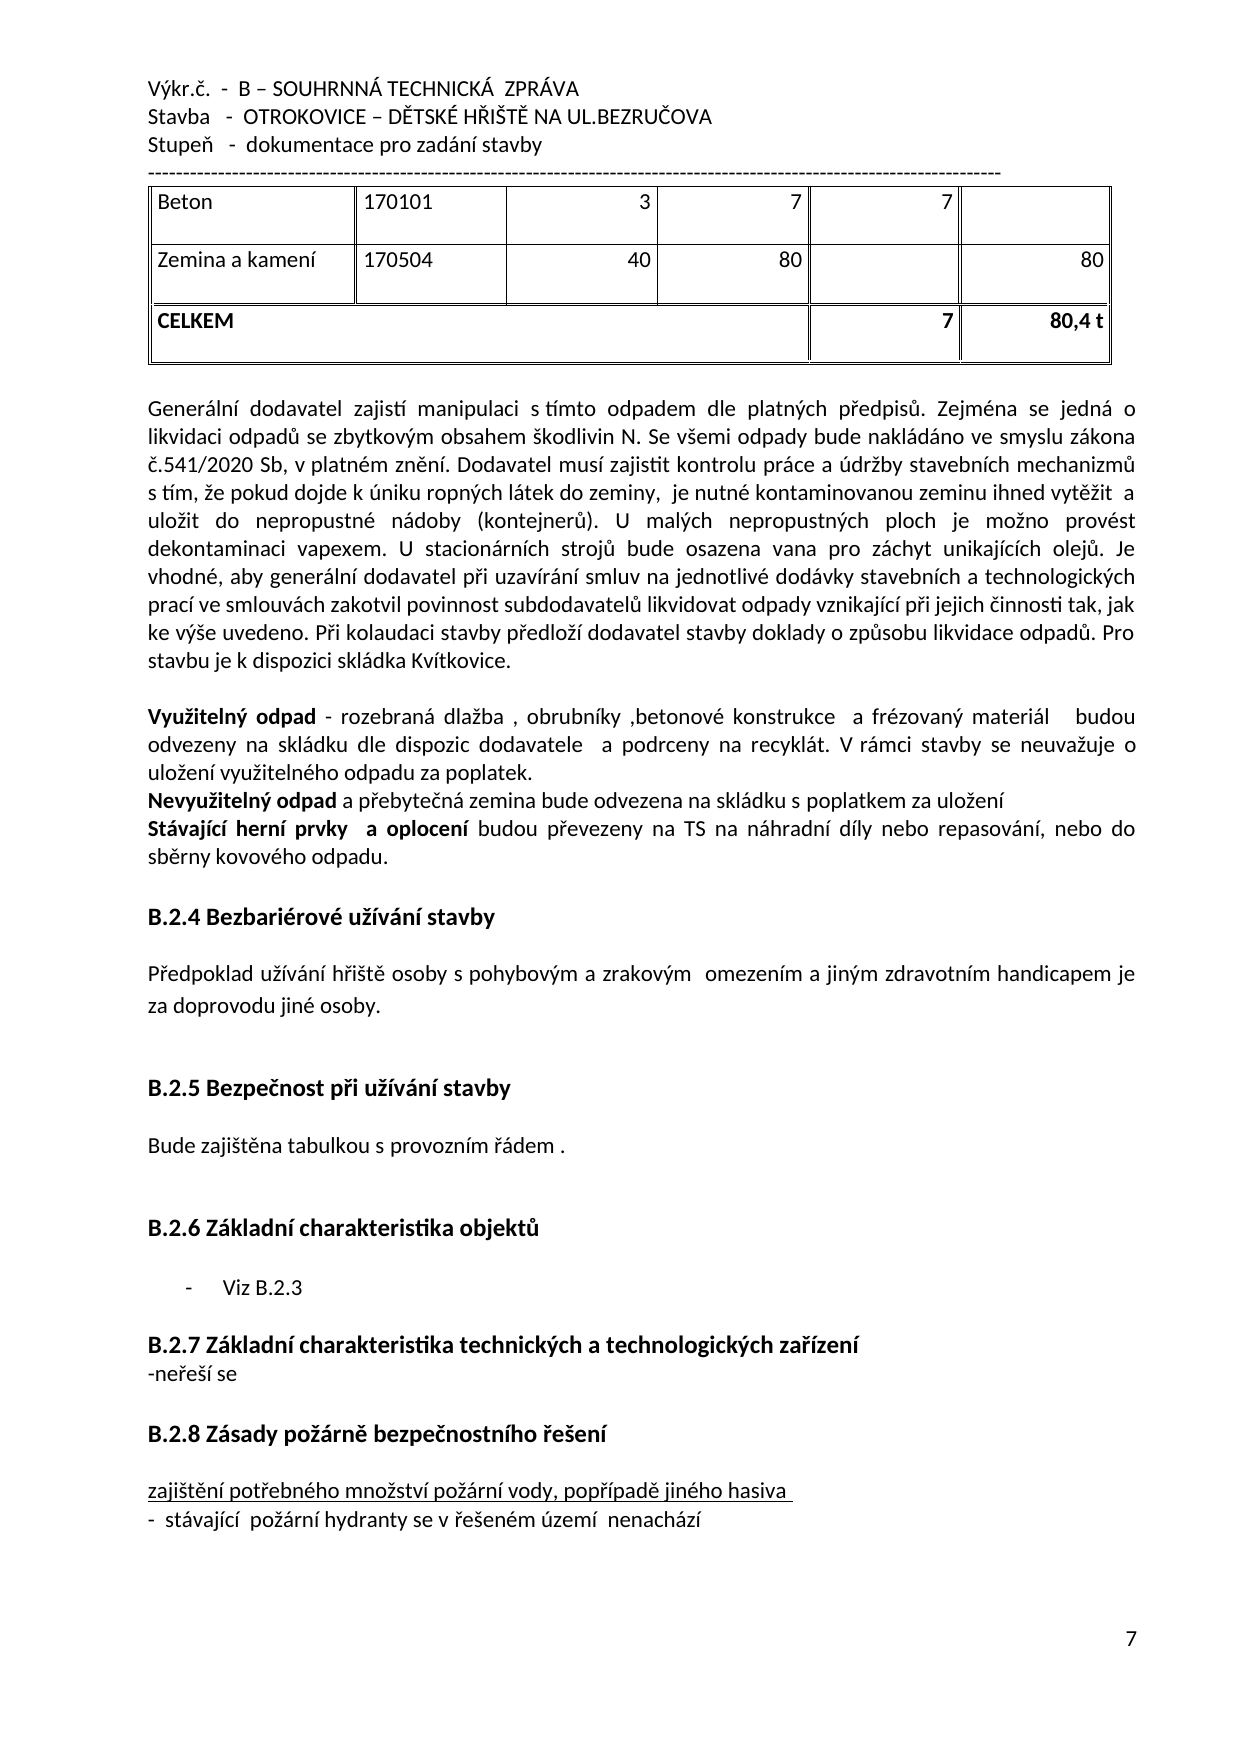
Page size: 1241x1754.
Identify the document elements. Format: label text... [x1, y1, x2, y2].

table_cell 80 [658, 245, 808, 303]
table_cell 40 [507, 245, 657, 303]
text Nevyužitelný odpad a přebytečná zemina bude odvezena na skládku s poplatkem za uložení [148, 786, 1137, 814]
table_cell 7 [811, 187, 958, 244]
text B.2.5 Bezpečnost při užívání stavby [148, 1072, 1137, 1103]
table_cell Zemina a kamení [152, 245, 354, 303]
text Bude zajištěna tabulkou s provozním řádem . [148, 1131, 1137, 1159]
text B.2.8 Zásady požárně bezpečnostního řešení [148, 1418, 1137, 1449]
text -neřeší se [148, 1359, 1137, 1388]
table_cell 7 [658, 187, 808, 244]
text B.2.6 Základní charakteristika objektů [148, 1212, 1137, 1242]
text zajištění potřebného množství požární vody, popřípadě jiného hasiva [148, 1477, 1137, 1505]
text Stávající herní prvky a oplocení budou převezeny na TS na náhradní díly nebo repasování, nebo do sběrny kovového odpadu. [148, 814, 1137, 870]
table_cell CELKEM [152, 303, 809, 362]
text Předpoklad užívání hřiště osoby s pohybovým a zrakovým omezením a jiným zdravotním handicapem je za doprovodu jiné osoby. [148, 959, 1137, 1019]
text Využitelný odpad - rozebraná dlažba , obrubníky ,betonové konstrukce a frézovaný materiál budou odvezeny na skládku dle dispozic dodavatele a podrceny na recyklát. V rámci stavby se neuvažuje o uložení využitelného odpadu za poplatek. [148, 702, 1137, 786]
table_cell [811, 245, 958, 303]
text - stávající požární hydranty se v řešeném území nenachází [148, 1505, 1137, 1533]
table_cell 170101 [357, 187, 506, 244]
table_cell 170504 [357, 245, 506, 303]
list Viz B.2.3 [185, 1273, 1137, 1301]
table_cell 80,4 t [961, 303, 1109, 362]
table_cell 7 [809, 306, 961, 362]
table_cell Beton [152, 187, 354, 244]
table_cell 80 [962, 245, 1109, 303]
text B.2.4 Bezbariérové užívání stavby [148, 901, 1137, 931]
text B.2.7 Základní charakteristika technických a technologických zařízení [148, 1329, 1137, 1359]
table_cell [962, 187, 1109, 244]
table_cell 3 [507, 187, 657, 244]
text Generální dodavatel zajistí manipulaci s tímto odpadem dle platných předpisů. Zejména se jedná o likvidaci odpadů se zbytkovým obsahem škodlivin N. Se všemi odpady bude nakládáno ve smyslu zákona č.541/2020 Sb, v platném znění. Dodavatel musí zajistit kontrolu práce a údržby stavebních mechanizmů s tím, že pokud dojde k úniku ropných látek do zeminy, je nutné kontaminovanou zeminu ihned vytěžit a uložit do nepropustné nádoby (kontejnerů). U malých nepropustných ploch je možno provést dekontaminaci vapexem. U stacionárních strojů bude osazena vana pro záchyt unikajících olejů. Je vhodné, aby generální dodavatel při uzavírání smluv na jednotlivé dodávky stavebních a technologických prací ve smlouvách zakotvil povinnost subdodavatelů likvidovat odpady vznikající při jejich činnosti tak, jak ke výše uvedeno. Při kolaudaci stavby předloží dodavatel stavby doklady o způsobu likvidace odpadů. Pro stavbu je k dispozici skládka Kvítkovice. [148, 394, 1137, 674]
